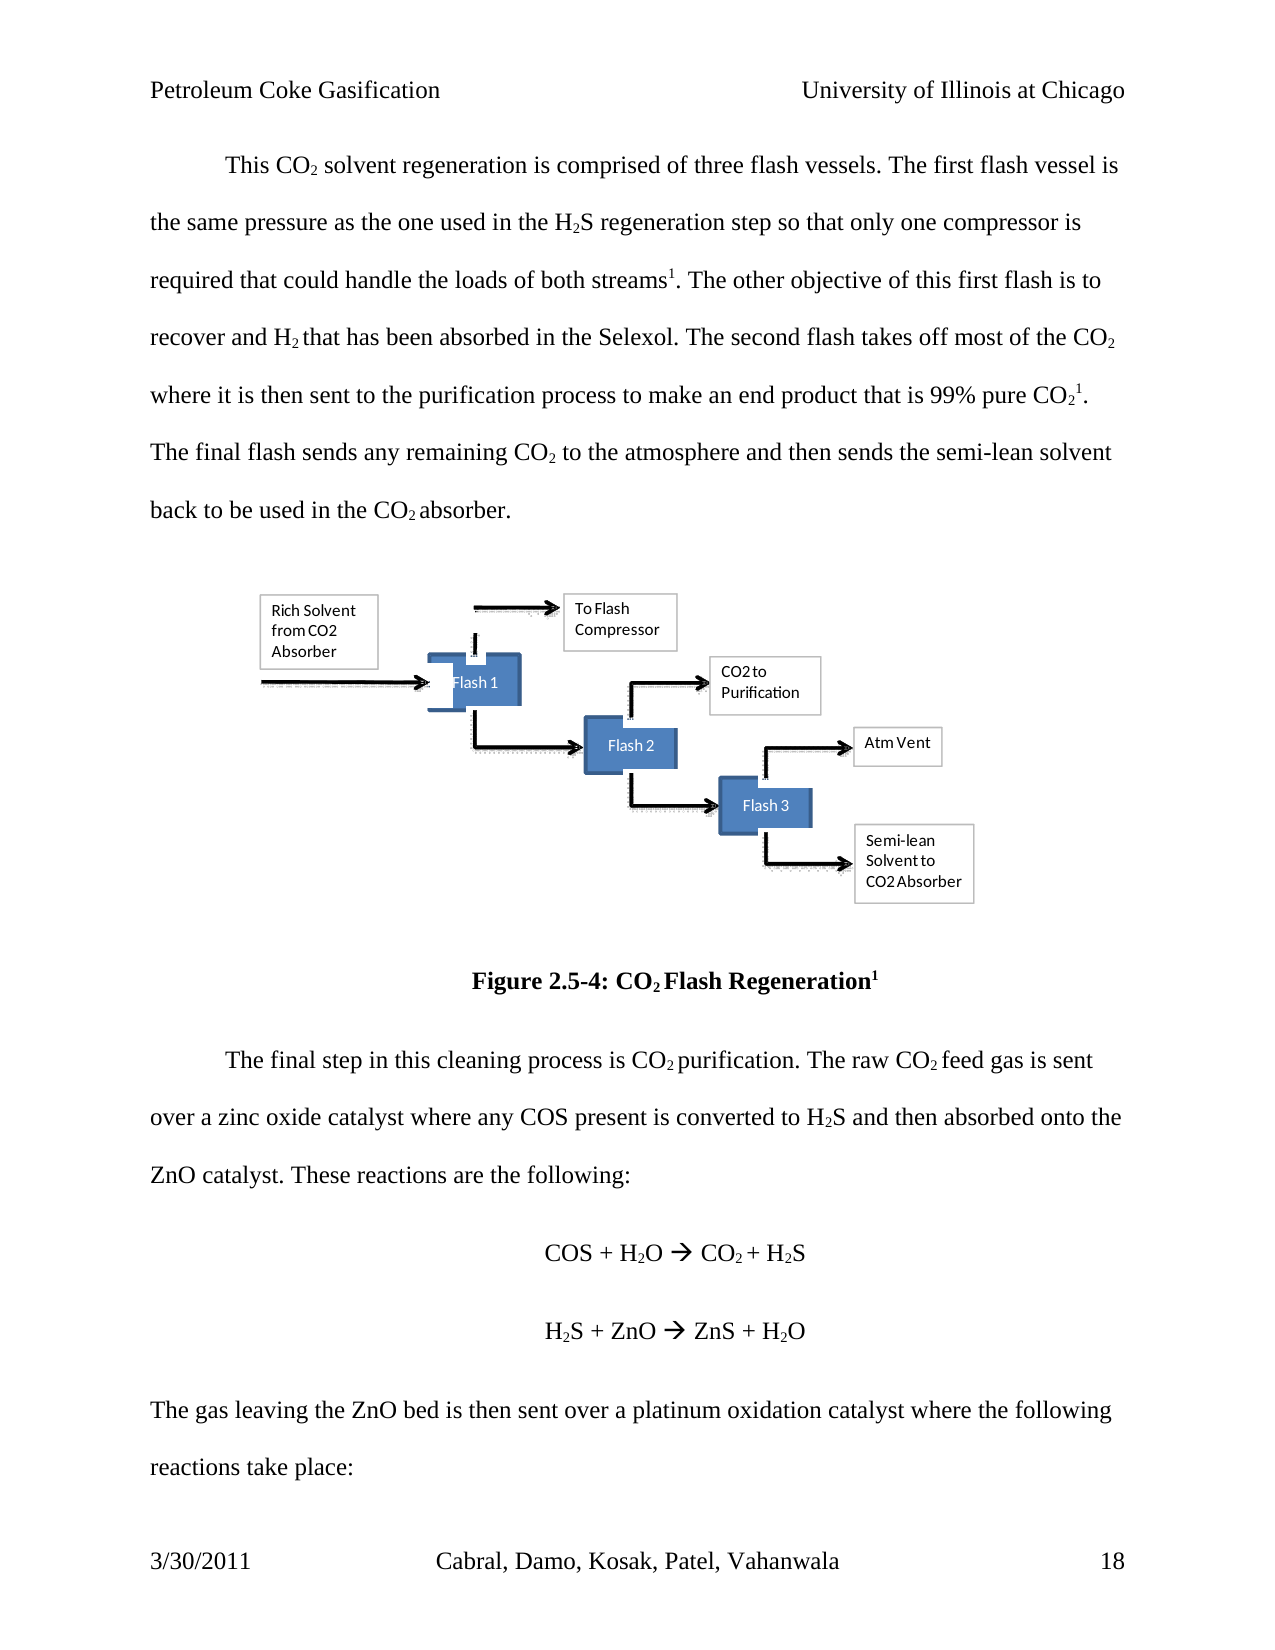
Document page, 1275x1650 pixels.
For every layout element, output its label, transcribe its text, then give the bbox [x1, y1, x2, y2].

text The gas leaving the ZnO bed is then sent over a platinum oxidation catalyst where the following reactions take place: [150, 1395, 1125, 1481]
text H2S + ZnO ZnS + H2O [150, 1316, 1125, 1345]
text Figure 2.5-4: CO2 Flash Regeneration1 [150, 966, 1125, 995]
text The final step in this cleaning process is CO2 purification. The raw CO2 feed gas is sent over a zinc oxide catalyst where any COS present is converted to H2S and then absorbed onto the ZnO catalyst. These reactions are the following: [150, 1045, 1125, 1188]
text This CO2 solvent regeneration is comprised of three flash vessels. The first flash vessel is the same pressure as the one used in the H2S regeneration step so that only one compressor is required that could handle the loads of both streams1. The other objective of this first flash is to recover and H2 that has been absorbed in the Selexol. The second flash takes off most of the CO2 where it is then sent to the purification process to make an end product that is 99% pure CO21. The final flash sends any remaining CO2 to the atmosphere and then sends the semi-lean solvent back to be used in the CO2 absorber. [150, 150, 1125, 524]
text COS + H2O CO2 + H2S [150, 1238, 1125, 1267]
